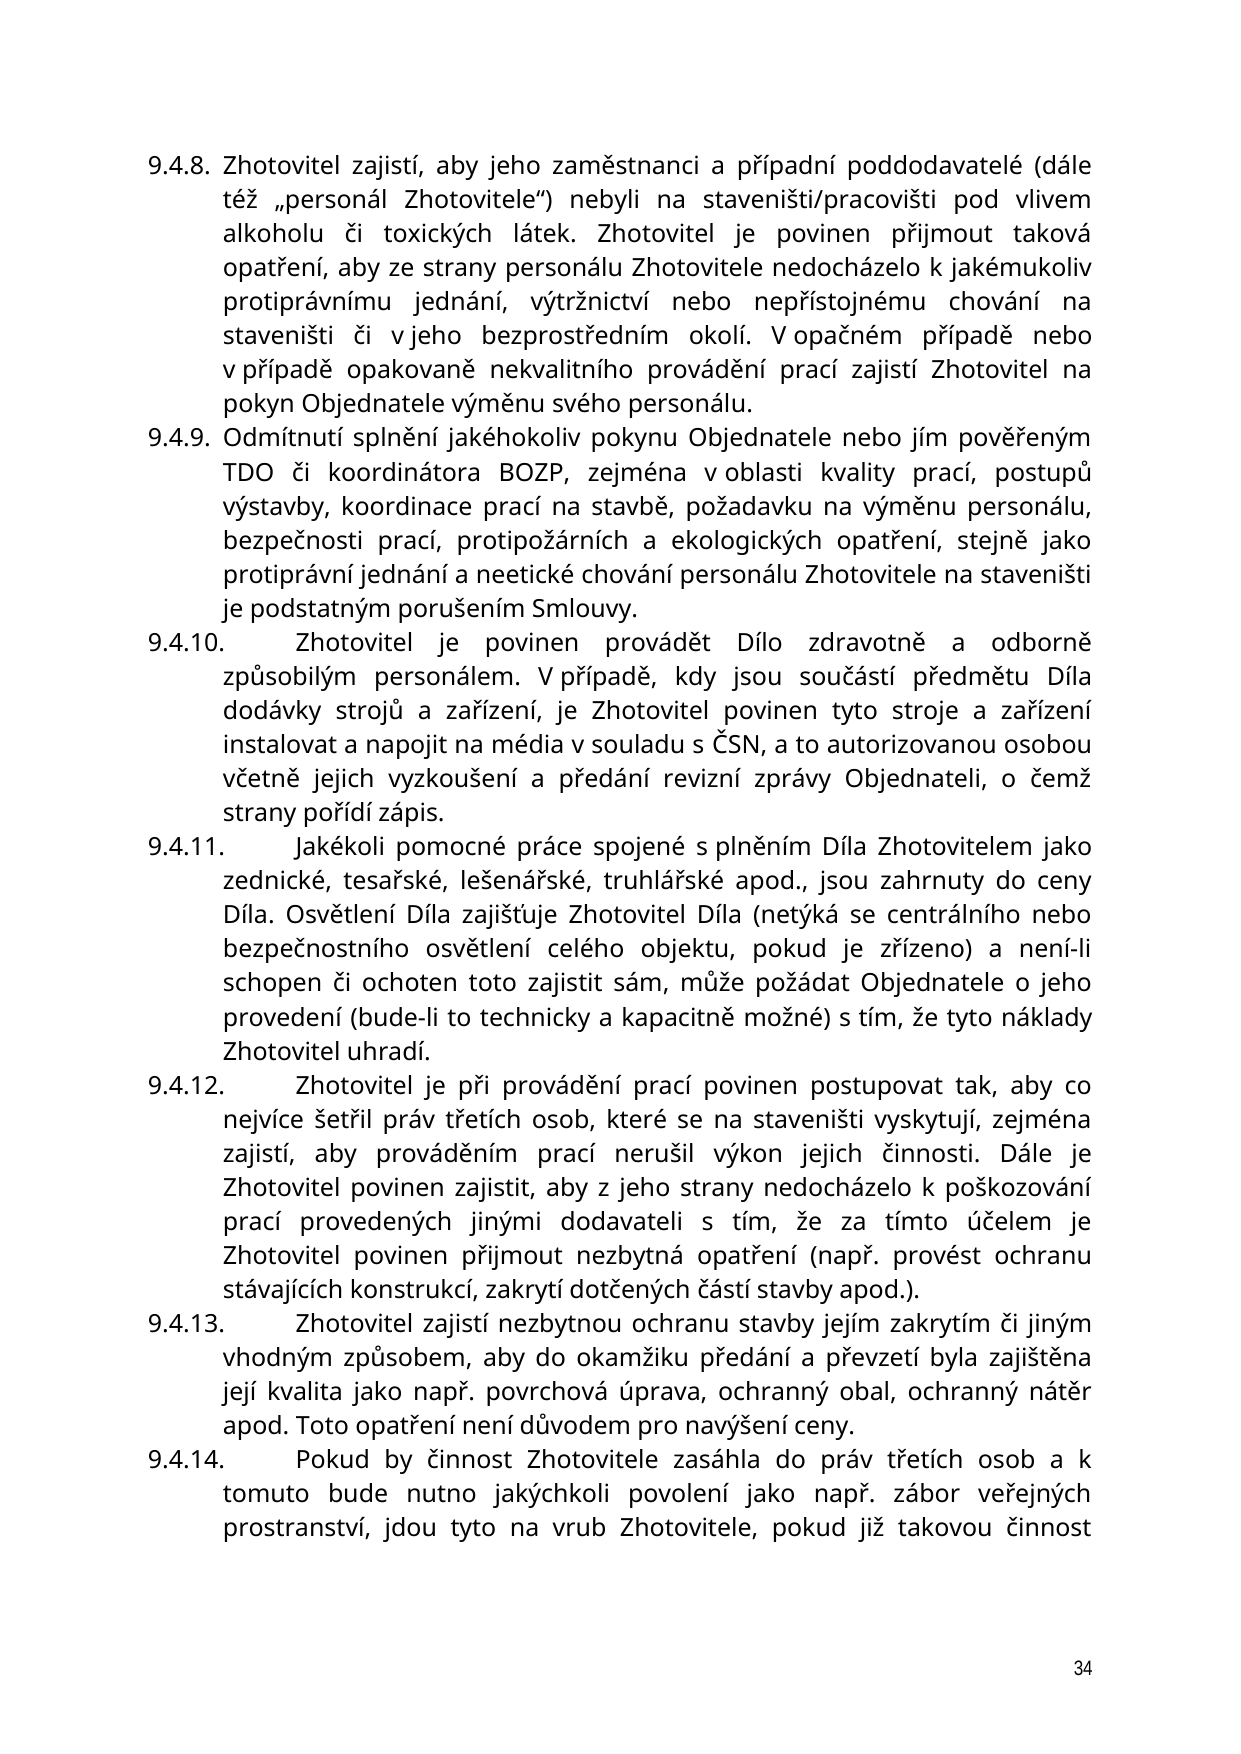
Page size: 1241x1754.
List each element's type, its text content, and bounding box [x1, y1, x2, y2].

list Zhotovitel zajistí, aby jeho zaměstnanci a případní poddodavatelé (dále též „personál Zhotovitele“) nebyli na staveništi/pracovišti pod vlivem alkoholu či toxických látek. Zhotovitel je povinen přijmout taková opatření, aby ze strany personálu Zhotovitele nedocházelo k jakémukoliv protiprávnímu jednání, výtržnictví nebo nepřístojnému chování na staveništi či v jeho bezprostředním okolí. V opačném případě nebo v případě opakovaně nekvalitního provádění prací zajistí Zhotovitel na pokyn Objednatele výměnu svého personálu. [148, 148, 1093, 420]
list Jakékoli pomocné práce spojené s plněním Díla Zhotovitelem jako zednické, tesařské, lešenářské, truhlářské apod., jsou zahrnuty do ceny Díla. Osvětlení Díla zajišťuje Zhotovitel Díla (netýká se centrálního nebo bezpečnostního osvětlení celého objektu, pokud je zřízeno) a není-li schopen či ochoten toto zajistit sám, může požádat Objednatele o jeho provedení (bude-li to technicky a kapacitně možné) s tím, že tyto náklady Zhotovitel uhradí. [148, 829, 1093, 1067]
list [148, 1442, 1093, 1544]
list Zhotovitel zajistí nezbytnou ochranu stavby jejím zakrytím či jiným vhodným způsobem, aby do okamžiku předání a převzetí byla zajištěna její kvalita jako např. povrchová úprava, ochranný obal, ochranný nátěr apod. Toto opatření není důvodem pro navýšení ceny. [148, 1306, 1093, 1442]
list Zhotovitel je při provádění prací povinen postupovat tak, aby co nejvíce šetřil práv třetích osob, které se na staveništi vyskytují, zejména zajistí, aby prováděním prací nerušil výkon jejich činnosti. Dále je Zhotovitel povinen zajistit, aby z jeho strany nedocházelo k poškozování prací provedených jinými dodavateli s tím, že za tímto účelem je Zhotovitel povinen přijmout nezbytná opatření (např. provést ochranu stávajících konstrukcí, zakrytí dotčených částí stavby apod.). [148, 1067, 1093, 1306]
list Zhotovitel je povinen provádět Dílo zdravotně a odborně způsobilým personálem. V případě, kdy jsou součástí předmětu Díla dodávky strojů a zařízení, je Zhotovitel povinen tyto stroje a zařízení instalovat a napojit na média v souladu s ČSN, a to autorizovanou osobou včetně jejich vyzkoušení a předání revizní zprávy Objednateli, o čemž strany pořídí zápis. [148, 624, 1093, 829]
list Odmítnutí splnění jakéhokoliv pokynu Objednatele nebo jím pověřeným TDO či koordinátora BOZP, zejména v oblasti kvality prací, postupů výstavby, koordinace prací na stavbě, požadavku na výměnu personálu, bezpečnosti prací, protipožárních a ekologických opatření, stejně jako protiprávní jednání a neetické chování personálu Zhotovitele na staveništi je podstatným porušením Smlouvy. [148, 420, 1093, 624]
